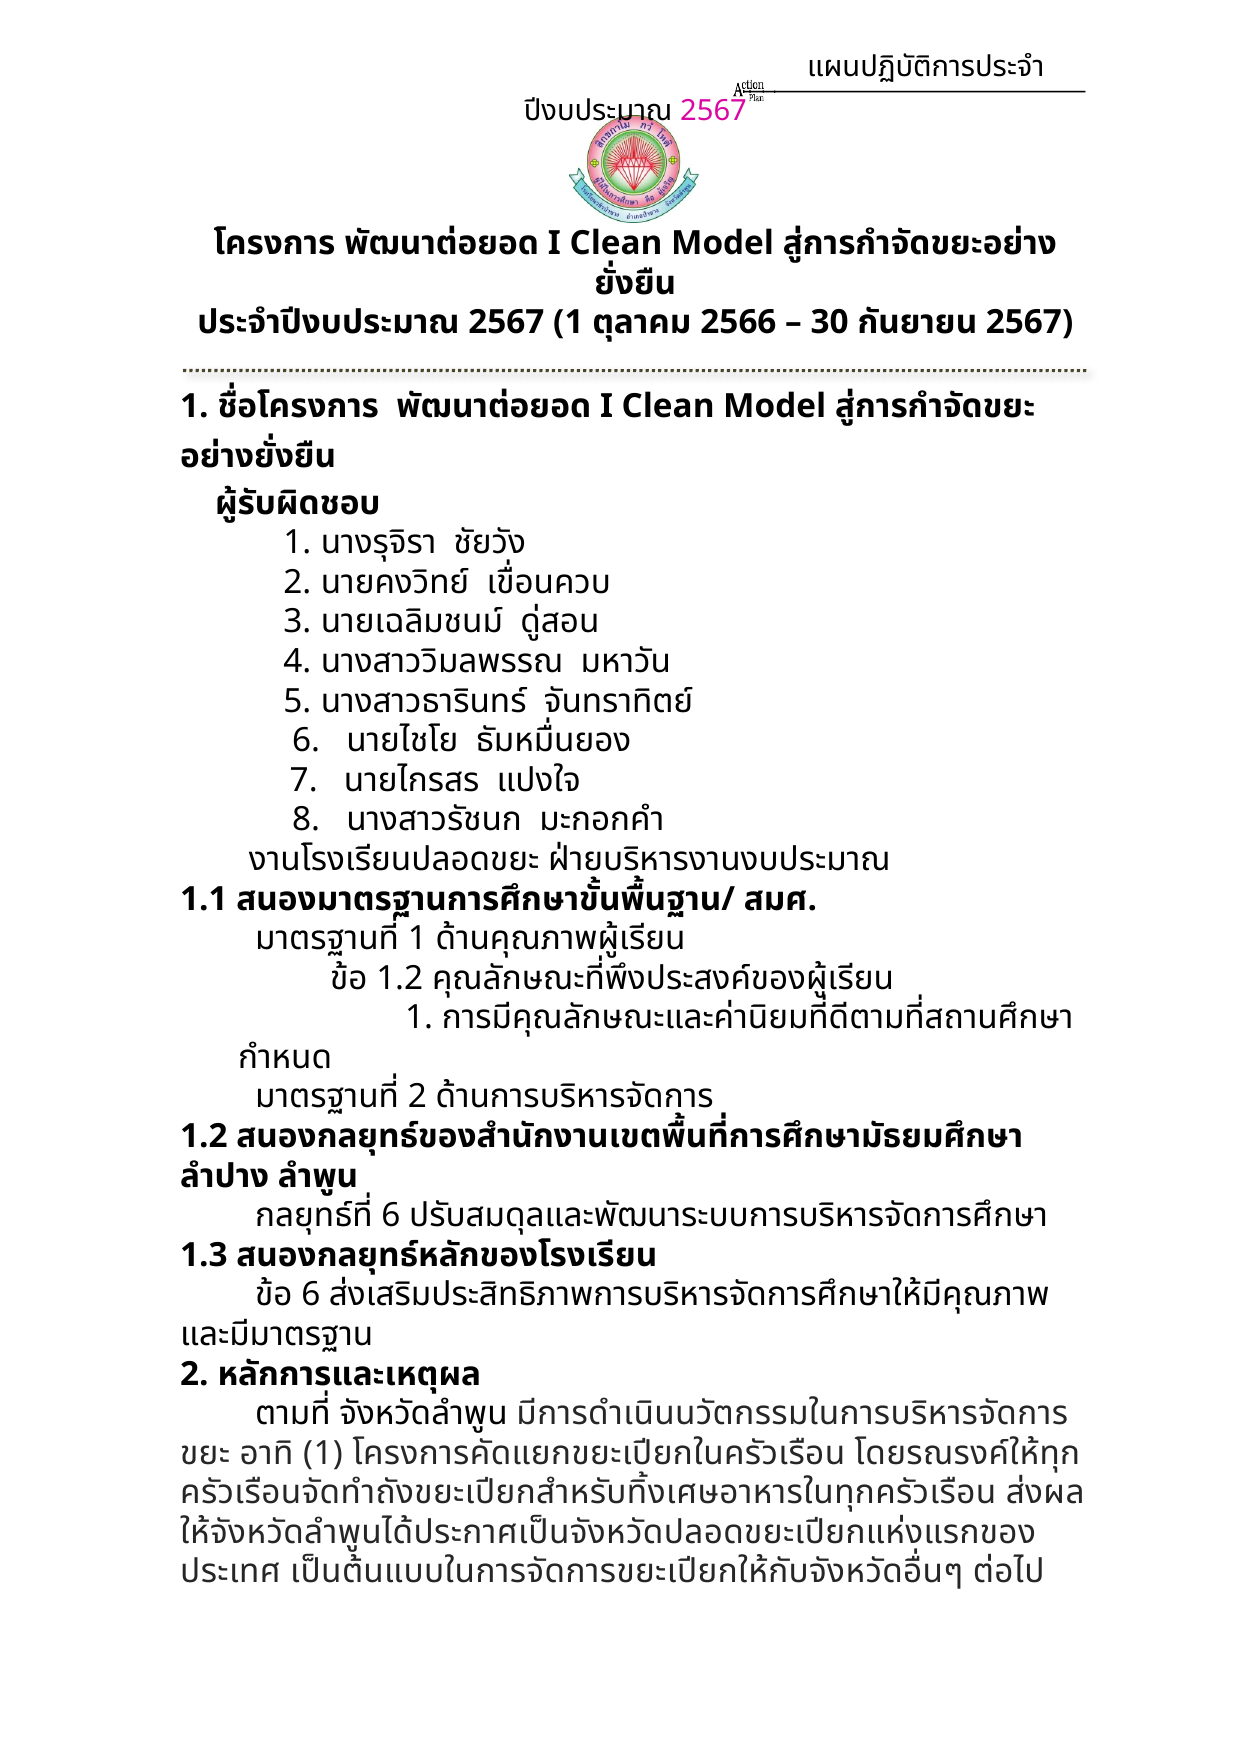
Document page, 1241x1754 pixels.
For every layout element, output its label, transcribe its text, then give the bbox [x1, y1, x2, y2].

list ข้อ 1.2 คุณลักษณะที่พึงประสงค์ของผู้เรียน 1. การมีคุณลักษณะและค่านิยมที่ดีตามที่สถานศึกษากำหนด [238, 957, 1090, 1076]
text 2. หลักการและเหตุผล [180, 1353, 1090, 1393]
text 1. ชื่อโครงการ พัฒนาต่อยอด I Clean Model สู่การกำจัดขยะอย่างยั่งยืน [180, 381, 1090, 482]
list มาตรฐานที่ 1 ด้านคุณภาพผู้เรียน [238, 918, 1090, 957]
picture [721, 76, 1088, 107]
text 1.2 สนองกลยุทธ์ของสำนักงานเขตพื้นที่การศึกษามัธยมศึกษาลำปาง ลำพูน [180, 1116, 1090, 1195]
text 6. นายไชโย ธัมหมื่นยอง [180, 720, 1090, 759]
list นางสาวธารินทร์ จันทราทิตย์ [283, 680, 1090, 720]
list มาตรฐานที่ 2 ด้านการบริหารจัดการ [238, 1076, 1090, 1116]
text 7. นายไกรสร แปงใจ [180, 759, 1090, 799]
text ผู้รับผิดชอบ [180, 482, 1090, 522]
text โครงการ พัฒนาต่อยอด I Clean Model สู่การกำจัดขยะอย่างยั่งยืน [180, 223, 1090, 302]
text กลยุทธ์ที่ 6 ปรับสมดุลและพัฒนาระบบการบริหารจัดการศึกษา [180, 1195, 1090, 1234]
text 8. นางสาวรัชนก มะกอกคำ [180, 799, 1090, 839]
text งานโรงเรียนปลอดขยะ ฝ่ายบริหารงานงบประมาณ [180, 839, 1090, 878]
picture [568, 115, 699, 223]
list นางรุจิรา ชัยวัง [283, 522, 1090, 562]
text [180, 1393, 1090, 1591]
text ประจำปีงบประมาณ 2567 (1 ตุลาคม 2566 – 30 กันยายน 2567) [180, 302, 1090, 342]
list นางสาววิมลพรรณ มหาวัน [283, 641, 1090, 680]
text 1.3 สนองกลยุทธ์หลักของโรงเรียน [180, 1234, 1090, 1274]
list นายเฉลิมชนม์ ดู่สอน [283, 601, 1090, 641]
list นายคงวิทย์ เขื่อนควบ [283, 562, 1090, 601]
text 1.1 สนองมาตรฐานการศึกษาขั้นพื้นฐาน/ สมศ. [180, 878, 1090, 918]
text ข้อ 6 ส่งเสริมประสิทธิภาพการบริหารจัดการศึกษาให้มีคุณภาพและมีมาตรฐาน [180, 1274, 1090, 1353]
